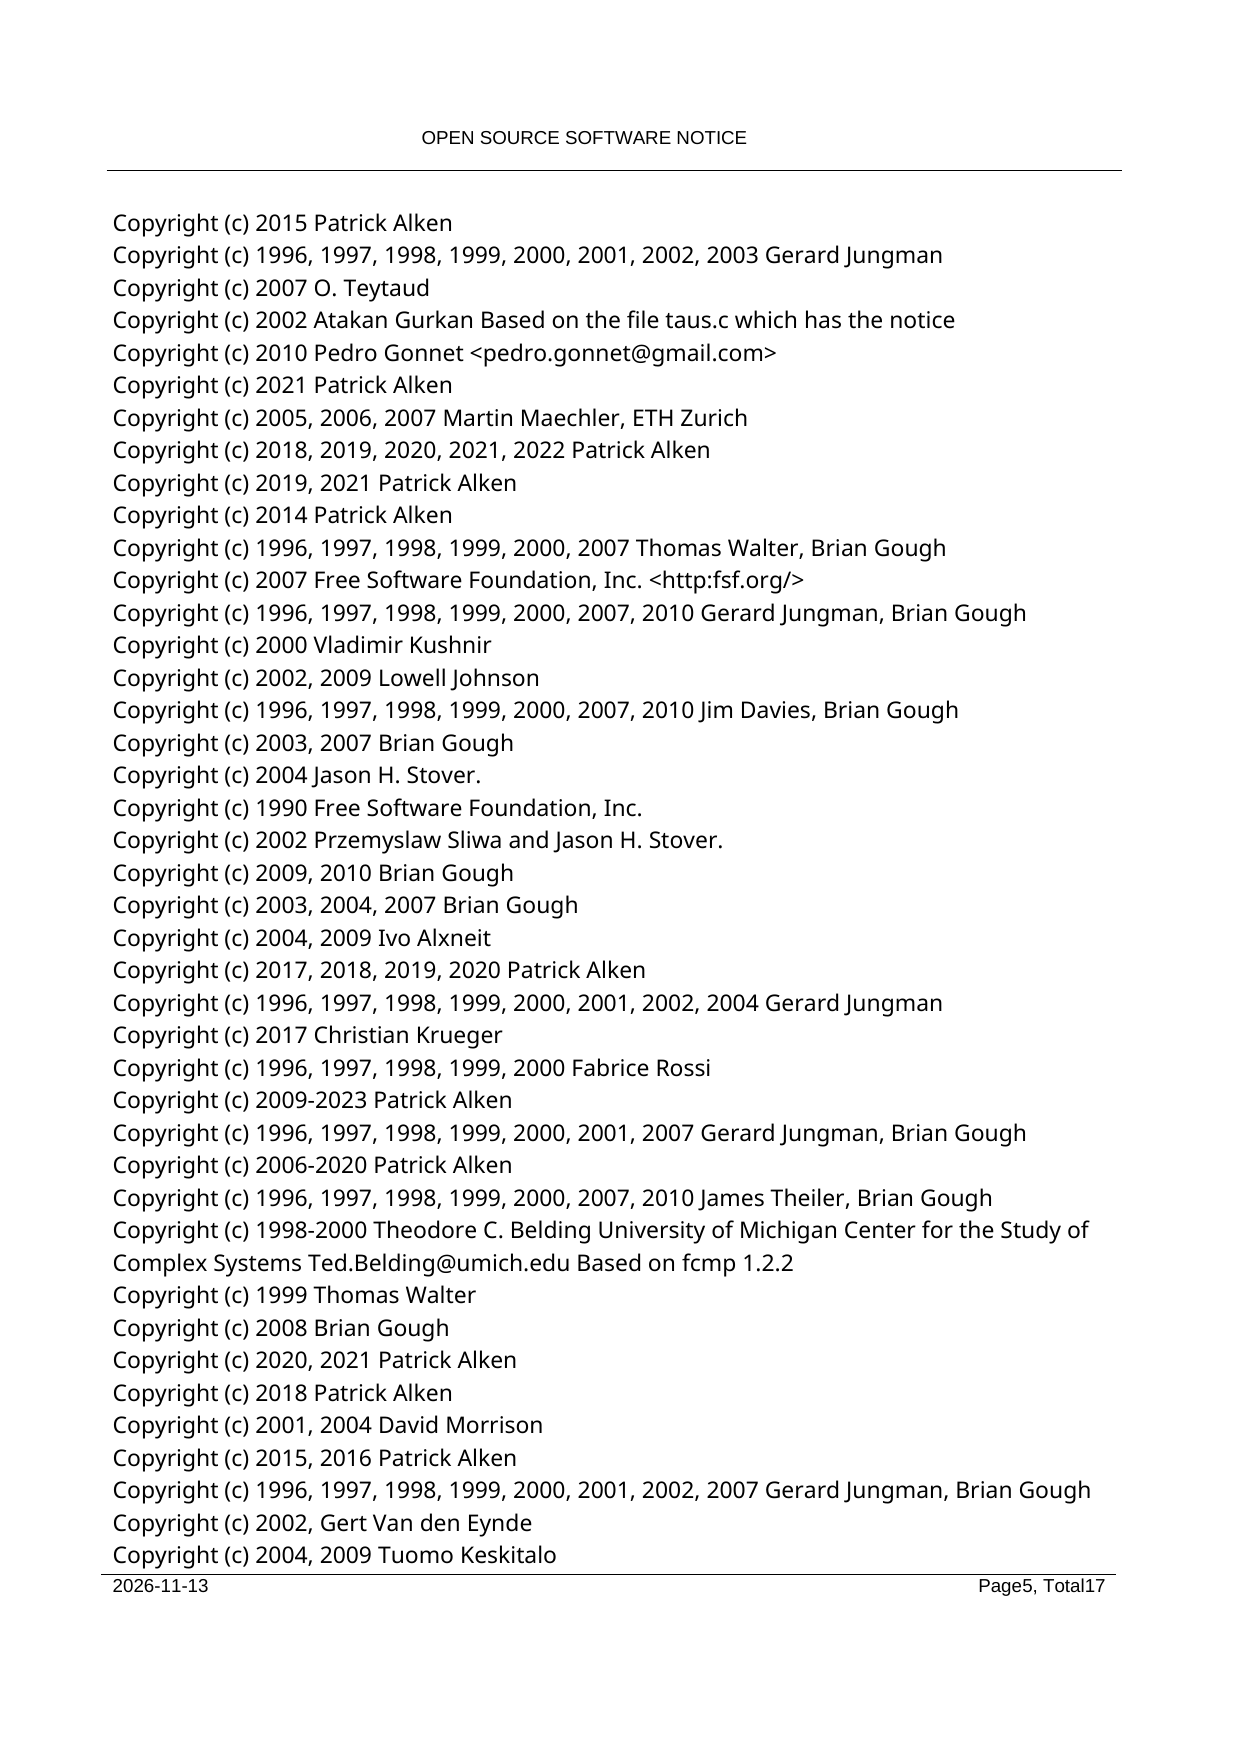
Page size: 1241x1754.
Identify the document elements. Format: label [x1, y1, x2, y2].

text [112, 206, 1128, 1571]
